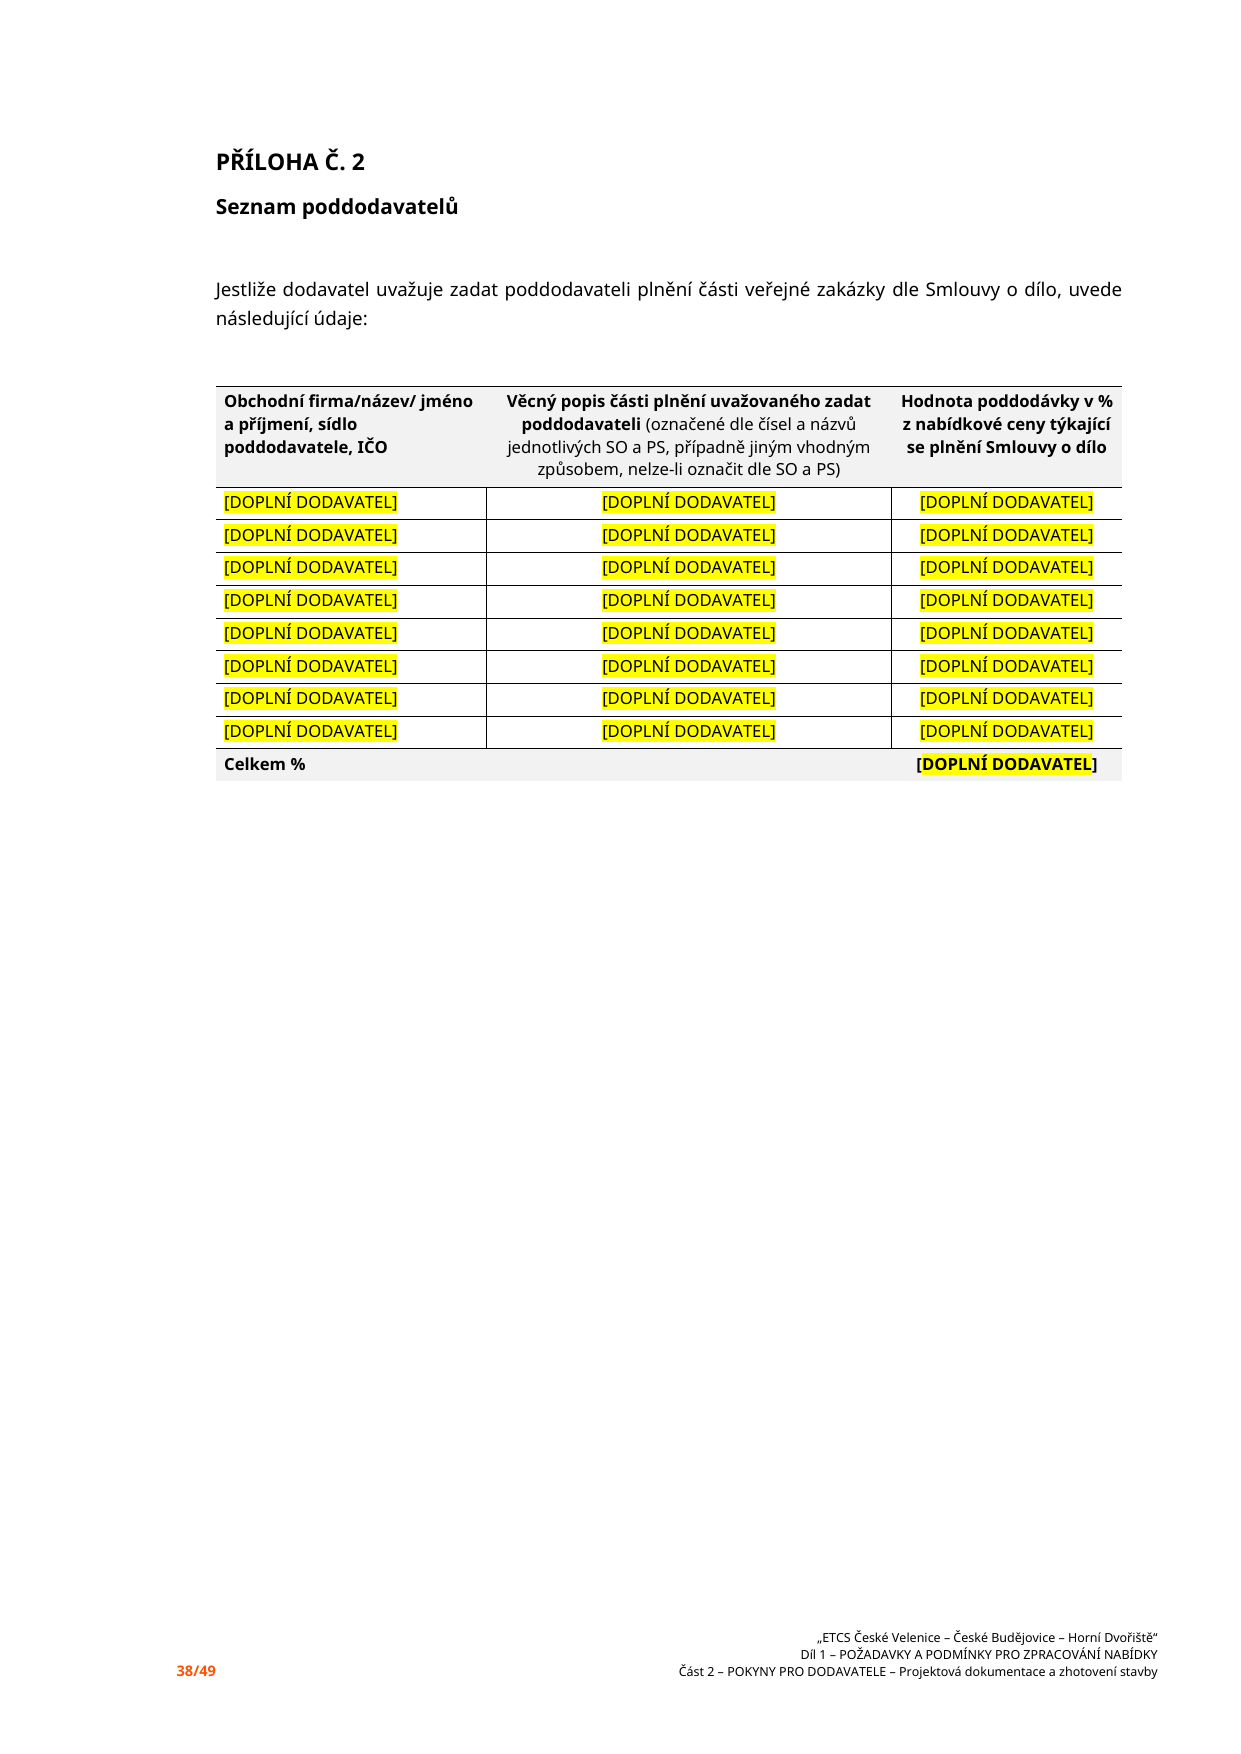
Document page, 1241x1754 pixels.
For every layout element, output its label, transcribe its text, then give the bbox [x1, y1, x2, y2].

table_cell [DOPLNÍ DODAVATEL] [216, 684, 486, 716]
table_cell [DOPLNÍ DODAVATEL] [892, 619, 1122, 650]
table_cell Celkem % [216, 749, 486, 781]
table_cell [DOPLNÍ DODAVATEL] [487, 717, 891, 748]
table_cell [DOPLNÍ DODAVATEL] [892, 684, 1122, 716]
table_header Věcný popis části plnění uvažovaného zadat poddodavateli (označené dle čísel a názvů jednotlivých SO a PS, případně jiným vhodným způsobem, nelze-li označit dle SO a PS) [486, 387, 891, 487]
table_cell [DOPLNÍ DODAVATEL] [487, 619, 891, 650]
table_cell [486, 749, 891, 781]
table_cell [DOPLNÍ DODAVATEL] [892, 651, 1122, 683]
table_cell [DOPLNÍ DODAVATEL] [892, 586, 1122, 617]
table_cell [DOPLNÍ DODAVATEL] [216, 717, 486, 748]
table_cell [DOPLNÍ DODAVATEL] [216, 651, 486, 683]
text Příloha č. 2 [216, 146, 1122, 177]
table_cell [DOPLNÍ DODAVATEL] [487, 586, 891, 617]
table_cell [DOPLNÍ DODAVATEL] [487, 520, 891, 552]
table_cell [DOPLNÍ DODAVATEL] [487, 684, 891, 716]
table_cell [DOPLNÍ DODAVATEL] [487, 488, 891, 519]
table_cell [DOPLNÍ DODAVATEL] [892, 553, 1122, 585]
table_cell [DOPLNÍ DODAVATEL] [216, 553, 486, 585]
table_header Hodnota poddodávky v % z nabídkové ceny týkající se plnění Smlouvy o dílo [891, 387, 1122, 487]
table_cell [DOPLNÍ DODAVATEL] [216, 619, 486, 650]
table_cell [DOPLNÍ DODAVATEL] [892, 488, 1122, 519]
table_cell [DOPLNÍ DODAVATEL] [216, 520, 486, 552]
table_header Obchodní firma/název/ jméno a příjmení, sídlo poddodavatele, IČO [216, 387, 486, 487]
text Jestliže dodavatel uvažuje zadat poddodavateli plnění části veřejné zakázky dle Smlouvy o dílo, uvede následující údaje: [216, 277, 1122, 330]
table_cell [DOPLNÍ DODAVATEL] [892, 717, 1122, 748]
table_cell [DOPLNÍ DODAVATEL] [487, 553, 891, 585]
table_cell [DOPLNÍ DODAVATEL] [892, 520, 1122, 552]
text Seznam poddodavatelů [216, 192, 1122, 221]
table_cell [DOPLNÍ DODAVATEL] [891, 749, 1122, 781]
table_cell [DOPLNÍ DODAVATEL] [216, 586, 486, 617]
table_cell [DOPLNÍ DODAVATEL] [216, 488, 486, 519]
table_cell [DOPLNÍ DODAVATEL] [487, 651, 891, 683]
